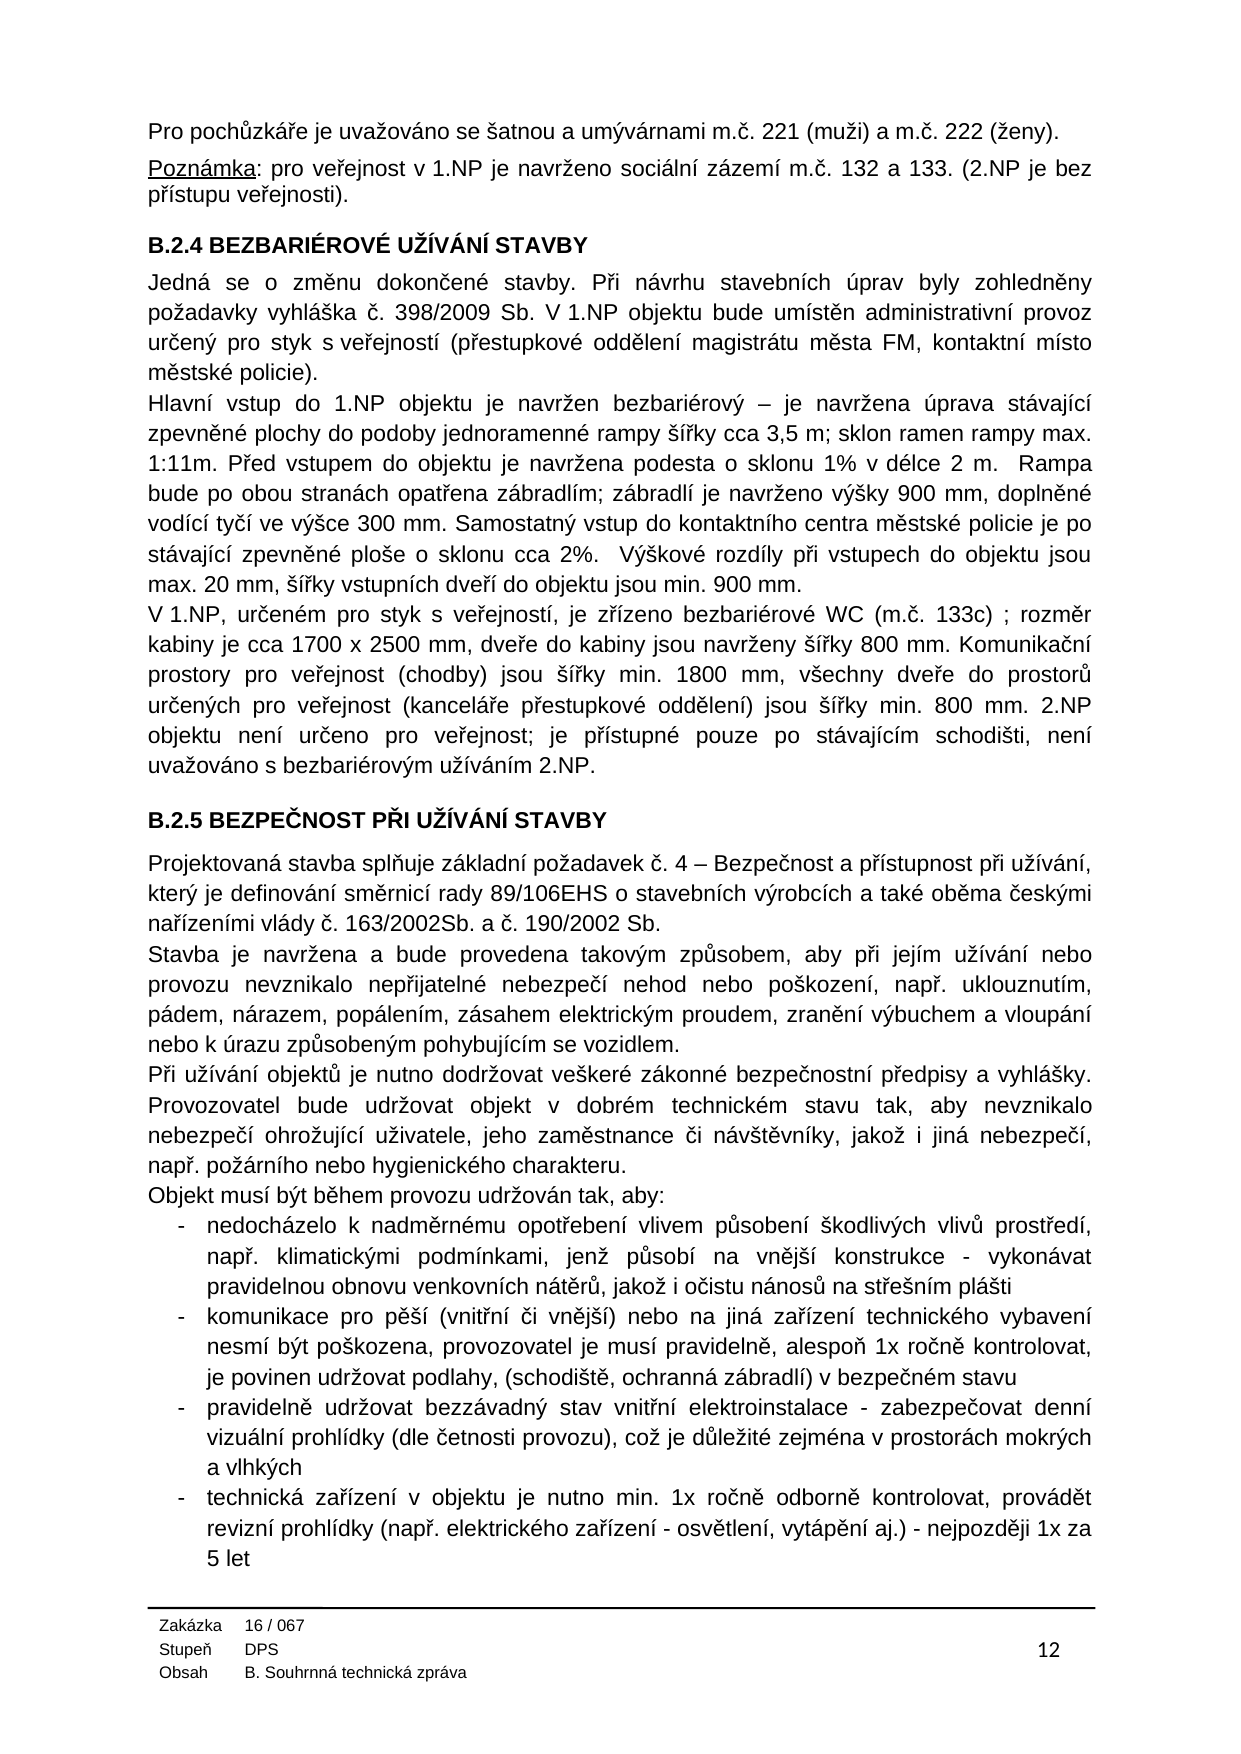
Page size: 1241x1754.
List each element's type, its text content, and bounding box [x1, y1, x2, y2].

text Hlavní vstup do 1.NP objektu je navržen bezbariérový – je navržena úprava stávající zpevněné plochy do podoby jednoramenné rampy šířky cca 3,5 m; sklon ramen rampy max. 1:11m. Před vstupem do objektu je navržena podesta o sklonu 1% v délce 2 m. Rampa bude po obou stranách opatřena zábradlím; zábradlí je navrženo výšky 900 mm, doplněné vodící tyčí ve výšce 300 mm. Samostatný vstup do kontaktního centra městské policie je po stávající zpevněné ploše o sklonu cca 2%. Výškové rozdíly při vstupech do objektu jsou max. 20 mm, šířky vstupních dveří do objektu jsou min. 900 mm. [148, 389, 1093, 597]
text Projektovaná stavba splňuje základní požadavek č. 4 – Bezpečnost a přístupnost při užívání, který je definování směrnicí rady 89/106EHS o stavebních výrobcích a také oběma českými nařízeními vlády č. 163/2002Sb. a č. 190/2002 Sb. [148, 850, 1093, 937]
text Jedná se o změnu dokončené stavby. Při návrhu stavebních úprav byly zohledněny požadavky vyhláška č. 398/2009 Sb. V 1.NP objektu bude umístěn administrativní provoz určený pro styk s veřejností (přestupkové oddělení magistrátu města FM, kontaktní místo městské policie). [148, 269, 1093, 386]
text - komunikace pro pěší (vnitřní či vnější) nebo na jiná zařízení technického vybavení nesmí být poškozena, provozovatel je musí pravidelně, alespoň 1x ročně kontrolovat, je povinen udržovat podlahy, (schodiště, ochranná zábradlí) v bezpečném stavu [177, 1303, 1093, 1390]
text - nedocházelo k nadměrnému opotřebení vlivem působení škodlivých vlivů prostředí, např. klimatickými podmínkami, jenž působí na vnější konstrukce - vykonávat pravidelnou obnovu venkovních nátěrů, jakož i očistu nánosů na střešním plášti [177, 1212, 1093, 1299]
subtitle B.2.4 Bezbariérové užívání stavby [148, 232, 1093, 259]
text Při užívání objektů je nutno dodržovat veškeré zákonné bezpečnostní předpisy a vyhlášky. Provozovatel bude udržovat objekt v dobrém technickém stavu tak, aby nevznikalo nebezpečí ohrožující uživatele, jeho zaměstnance či návštěvníky, jakož i jiná nebezpečí, např. požárního nebo hygienického charakteru. [148, 1061, 1093, 1178]
subtitle B.2.5 Bezpečnost při užívání stavby [148, 807, 1093, 834]
text Objekt musí být během provozu udržován tak, aby: [148, 1182, 1093, 1209]
text V 1.NP, určeném pro styk s veřejností, je zřízeno bezbariérové WC (m.č. 133c) ; rozměr kabiny je cca 1700 x 2500 mm, dveře do kabiny jsou navrženy šířky 800 mm. Komunikační prostory pro veřejnost (chodby) jsou šířky min. 1800 mm, všechny dveře do prostorů určených pro veřejnost (kanceláře přestupkové oddělení) jsou šířky min. 800 mm. 2.NP objektu není určeno pro veřejnost; je přístupné pouze po stávajícím schodišti, není uvažováno s bezbariérovým užíváním 2.NP. [148, 601, 1093, 778]
text - pravidelně udržovat bezzávadný stav vnitřní elektroinstalace - zabezpečovat denní vizuální prohlídky (dle četnosti provozu), což je důležité zejména v prostorách mokrých a vlhkých [177, 1394, 1093, 1481]
text Poznámka: pro veřejnost v 1.NP je navrženo sociální zázemí m.č. 132 a 133. (2.NP je bez přístupu veřejnosti). [148, 154, 1093, 207]
text Pro pochůzkáře je uvažováno se šatnou a umývárnami m.č. 221 (muži) a m.č. 222 (ženy). [148, 118, 1093, 144]
text - technická zařízení v objektu je nutno min. 1x ročně odborně kontrolovat, provádět revizní prohlídky (např. elektrického zařízení - osvětlení, vytápění aj.) - nejpozději 1x za 5 let [177, 1484, 1093, 1571]
text Stavba je navržena a bude provedena takovým způsobem, aby při jejím užívání nebo provozu nevznikalo nepřijatelné nebezpečí nehod nebo poškození, např. uklouznutím, pádem, nárazem, popálením, zásahem elektrickým proudem, zranění výbuchem a vloupání nebo k úrazu způsobeným pohybujícím se vozidlem. [148, 941, 1093, 1058]
